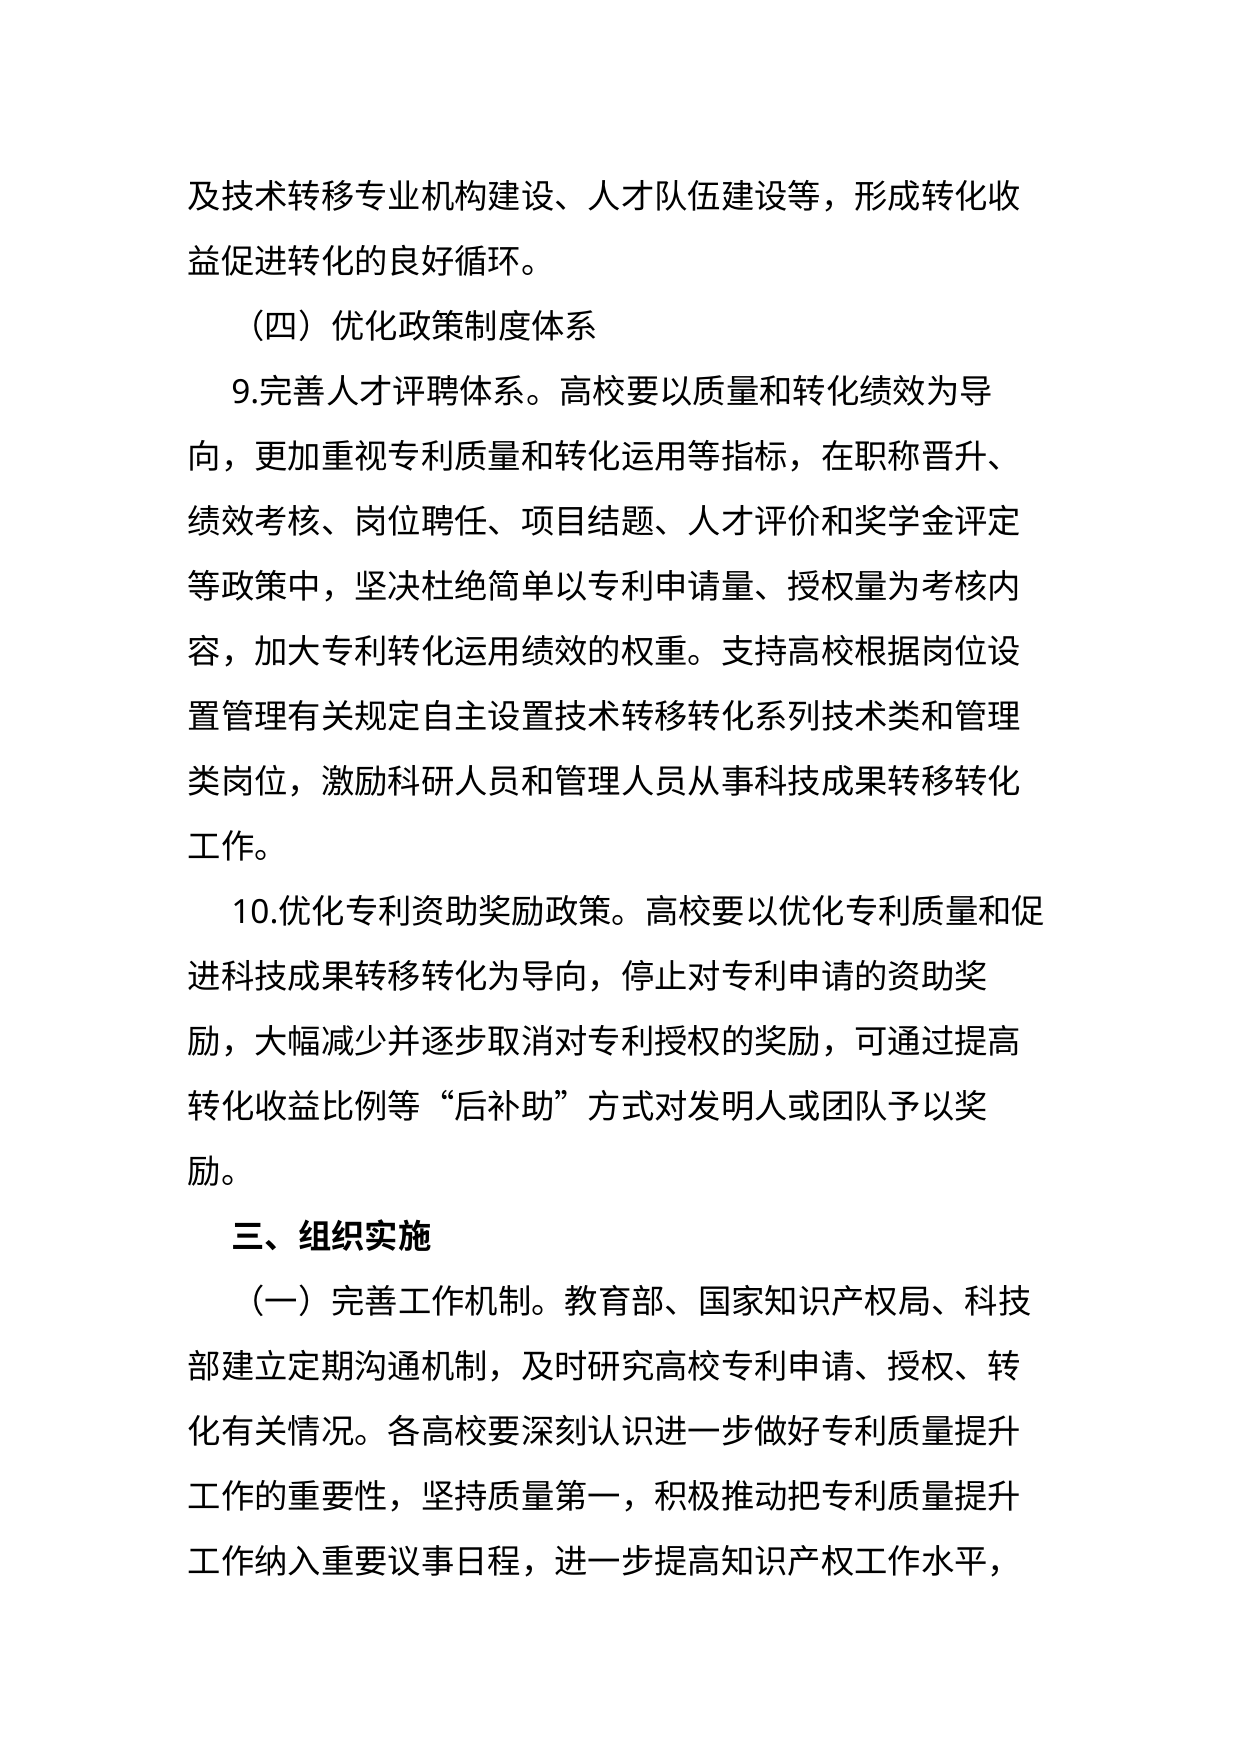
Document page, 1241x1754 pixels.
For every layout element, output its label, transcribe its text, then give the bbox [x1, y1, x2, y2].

text 三、组织实施 [187, 1202, 1053, 1267]
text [187, 162, 1053, 292]
text （四）优化政策制度体系 [187, 292, 1053, 357]
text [187, 1267, 1053, 1592]
text 10.优化专利资助奖励政策。高校要以优化专利质量和促进科技成果转移转化为导向，停止对专利申请的资助奖励，大幅减少并逐步取消对专利授权的奖励，可通过提高转化收益比例等“后补助”方式对发明人或团队予以奖励。 [187, 877, 1053, 1202]
text 9.完善人才评聘体系。高校要以质量和转化绩效为导向，更加重视专利质量和转化运用等指标，在职称晋升、绩效考核、岗位聘任、项目结题、人才评价和奖学金评定等政策中，坚决杜绝简单以专利申请量、授权量为考核内容，加大专利转化运用绩效的权重。支持高校根据岗位设置管理有关规定自主设置技术转移转化系列技术类和管理类岗位，激励科研人员和管理人员从事科技成果转移转化工作。 [187, 357, 1053, 877]
